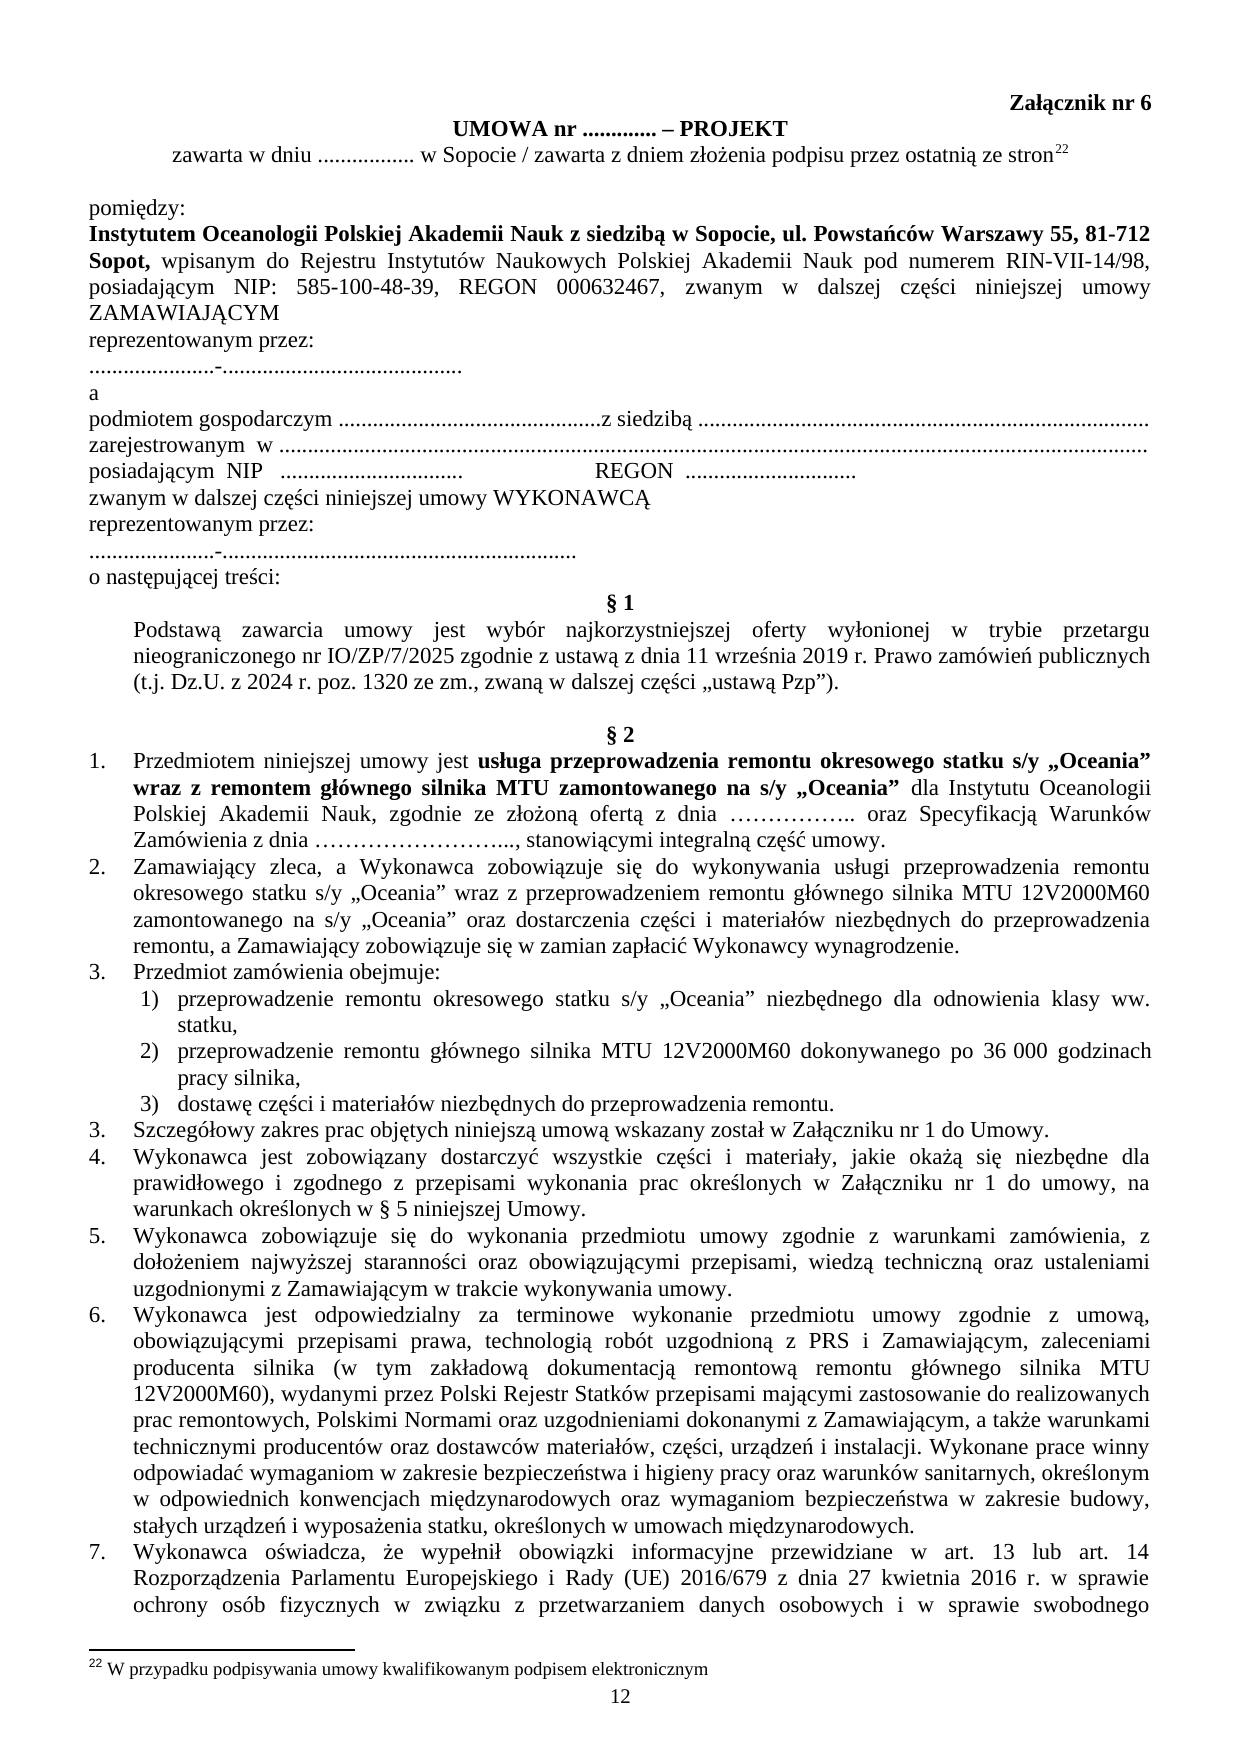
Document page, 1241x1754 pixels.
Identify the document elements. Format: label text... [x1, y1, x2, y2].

text § 2 [89, 721, 1152, 747]
list Zamawiający zleca, a Wykonawca zobowiązuje się do wykonywania usługi przeprowadzenia remontu okresowego statku s/y „Oceania” wraz z przeprowadzeniem remontu głównego silnika MTU 12V2000M60 zamontowanego na s/y „Oceania” oraz dostarczenia części i materiałów niezbędnych do przeprowadzenia remontu, a Zamawiający zobowiązuje się w zamian zapłacić Wykonawcy wynagrodzenie. [89, 853, 1152, 958]
text Załącznik nr 6 [458, 89, 1152, 115]
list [89, 1538, 1152, 1617]
list Przedmiotem niniejszej umowy jest usługa przeprowadzenia remontu okresowego statku s/y „Oceania” wraz z remontem głównego silnika MTU zamontowanego na s/y „Oceania” dla Instytutu Oceanologii Polskiej Akademii Nauk, zgodnie ze złożoną ofertą z dnia …………….. oraz Specyfikacją Warunków Zamówienia z dnia ……………………..., stanowiącymi integralną część umowy. [89, 747, 1152, 853]
list Wykonawca zobowiązuje się do wykonania przedmiotu umowy zgodnie z warunkami zamówienia, z dołożeniem najwyższej staranności oraz obowiązującymi przepisami, wiedzą techniczną oraz ustaleniami uzgodnionymi z Zamawiającym w trakcie wykonywania umowy. [89, 1222, 1152, 1301]
text § 1 [89, 589, 1152, 616]
list Szczegółowy zakres prac objętych niniejszą umową wskazany został w Załączniku nr 1 do Umowy. [89, 1116, 1152, 1143]
text ......................-.............................................................. [89, 537, 1152, 563]
subtitle UMOWA nr ............. – PROJEKT [89, 115, 1152, 141]
text o następującej treści: [89, 563, 1152, 589]
text a [89, 378, 1152, 405]
text reprezentowanym przez: [89, 510, 1152, 537]
list Wykonawca jest zobowiązany dostarczyć wszystkie części i materiały, jakie okażą się niezbędne dla prawidłowego i zgodnego z przepisami wykonania prac określonych w Załączniku nr 1 do umowy, na warunkach określonych w § 5 niniejszej Umowy. [89, 1143, 1152, 1222]
text ......................-.......................................... [89, 352, 1152, 378]
text zarejestrowanym w ........................................................................................................................................................ [89, 431, 1152, 458]
text reprezentowanym przez: [89, 326, 1152, 352]
text zawarta w dniu ................. w Sopocie / zawarta z dniem złożenia podpisu przez ostatnią ze stron [89, 141, 1152, 168]
text pomiędzy: [89, 194, 1152, 220]
text podmiotem gospodarczym ..............................................z siedzibą ............................................................................... [89, 405, 1152, 431]
text Podstawą zawarcia umowy jest wybór najkorzystniejszej oferty wyłonionej w trybie przetargu nieograniczonego nr IO/ZP/7/2025 zgodnie z ustawą z dnia 11 września 2019 r. Prawo zamówień publicznych (t.j. Dz.U. z 2024 r. poz. 1320 ze zm., zwaną w dalszej części „ustawą Pzp”). [133, 616, 1152, 695]
text zwanym w dalszej części niniejszej umowy WYKONAWCĄ [89, 484, 1152, 510]
list Przedmiot zamówienia obejmuje: [89, 958, 1152, 985]
list Wykonawca jest odpowiedzialny za terminowe wykonanie przedmiotu umowy zgodnie z umową, obowiązującymi przepisami prawa, technologią robót uzgodnioną z PRS i Zamawiającym, zaleceniami producenta silnika (w tym zakładową dokumentacją remontową remontu głównego silnika MTU 12V2000M60), wydanymi przez Polski Rejestr Statków przepisami mającymi zastosowanie do realizowanych prac remontowych, Polskimi Normami oraz uzgodnieniami dokonanymi z Zamawiającym, a także warunkami technicznymi producentów oraz dostawców materiałów, części, urządzeń i instalacji. Wykonane prace winny odpowiadać wymaganiom w zakresie bezpieczeństwa i higieny pracy oraz warunków sanitarnych, określonym w odpowiednich konwencjach międzynarodowych oraz wymaganiom bezpieczeństwa w zakresie budowy, stałych urządzeń i wyposażenia statku, określonych w umowach międzynarodowych. [89, 1301, 1152, 1538]
text Instytutem Oceanologii Polskiej Akademii Nauk z siedzibą w Sopocie, ul. Powstańców Warszawy 55, 81-712 Sopot, wpisanym do Rejestru Instytutów Naukowych Polskiej Akademii Nauk pod numerem RIN-VII-14/98, posiadającym NIP: 585-100-48-39, REGON 000632467, zwanym w dalszej części niniejszej umowy ZAMAWIAJĄCYM [89, 220, 1152, 326]
list przeprowadzenie remontu głównego silnika MTU 12V2000M60 dokonywanego po 36 000 godzinach pracy silnika, [140, 1037, 1152, 1090]
list przeprowadzenie remontu okresowego statku s/y „Oceania” niezbędnego dla odnowienia klasy ww. statku, [140, 985, 1152, 1037]
text posiadającym NIP ................................ REGON .............................. [89, 458, 1152, 484]
list dostawę części i materiałów niezbędnych do przeprowadzenia remontu. [140, 1090, 1152, 1116]
